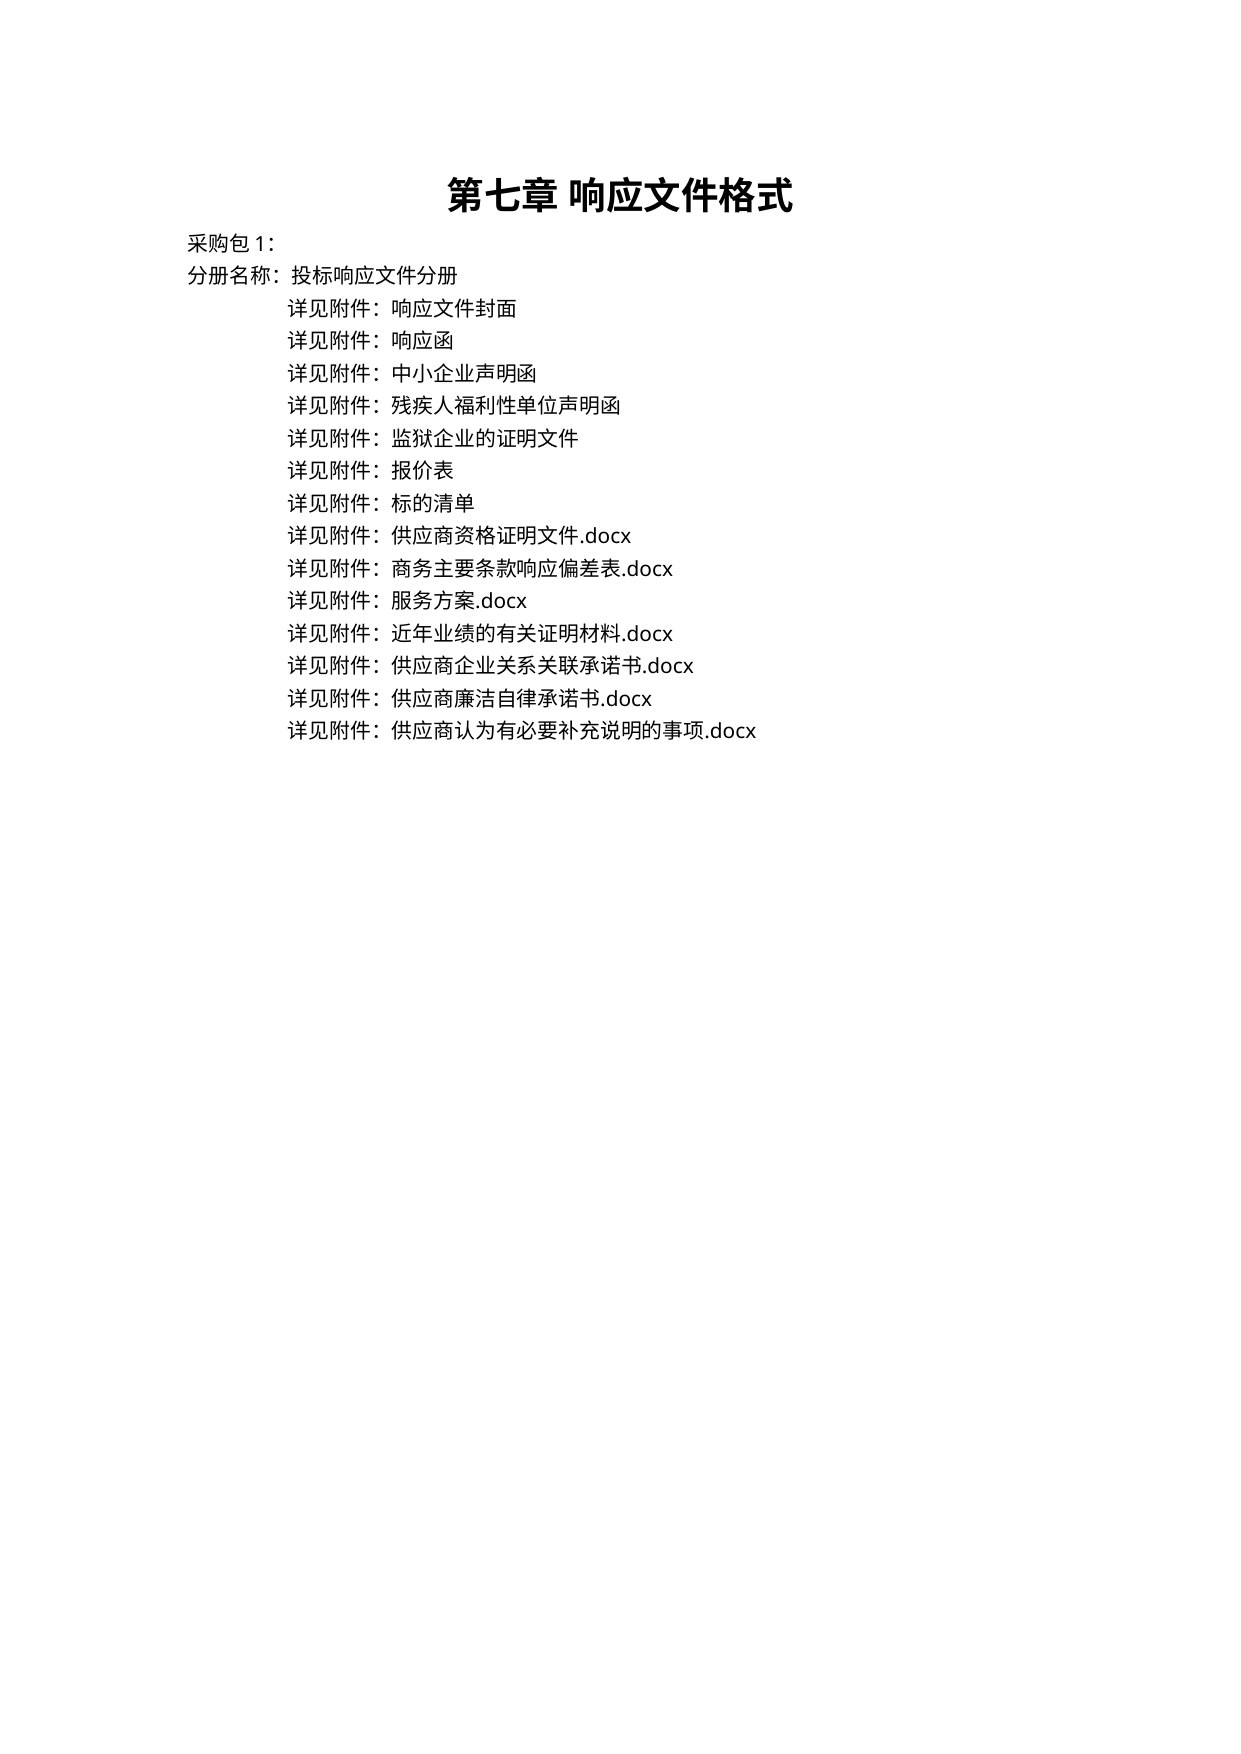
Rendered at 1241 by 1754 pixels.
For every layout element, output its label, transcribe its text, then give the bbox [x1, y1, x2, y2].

text 详见附件：监狱企业的证明文件 [187, 422, 1053, 454]
text 详见附件：报价表 [187, 454, 1053, 487]
text 详见附件：近年业绩的有关证明材料.docx [187, 617, 1053, 649]
text 详见附件：供应商企业关系关联承诺书.docx [187, 649, 1053, 682]
text 详见附件：商务主要条款响应偏差表.docx [187, 552, 1053, 584]
text 采购包1： [187, 227, 1053, 259]
text 分册名称：投标响应文件分册 [187, 259, 1053, 292]
text 详见附件：标的清单 [187, 487, 1053, 519]
text 第七章 响应文件格式 [187, 162, 1053, 227]
text 详见附件：响应文件封面 [187, 292, 1053, 324]
text 详见附件：供应商资格证明文件.docx [187, 519, 1053, 552]
text 详见附件：响应函 [187, 324, 1053, 357]
text 详见附件：服务方案.docx [187, 584, 1053, 617]
text 详见附件：供应商廉洁自律承诺书.docx [187, 682, 1053, 714]
text 详见附件：供应商认为有必要补充说明的事项.docx [187, 714, 1053, 747]
text 详见附件：中小企业声明函 [187, 357, 1053, 389]
text 详见附件：残疾人福利性单位声明函 [187, 389, 1053, 422]
